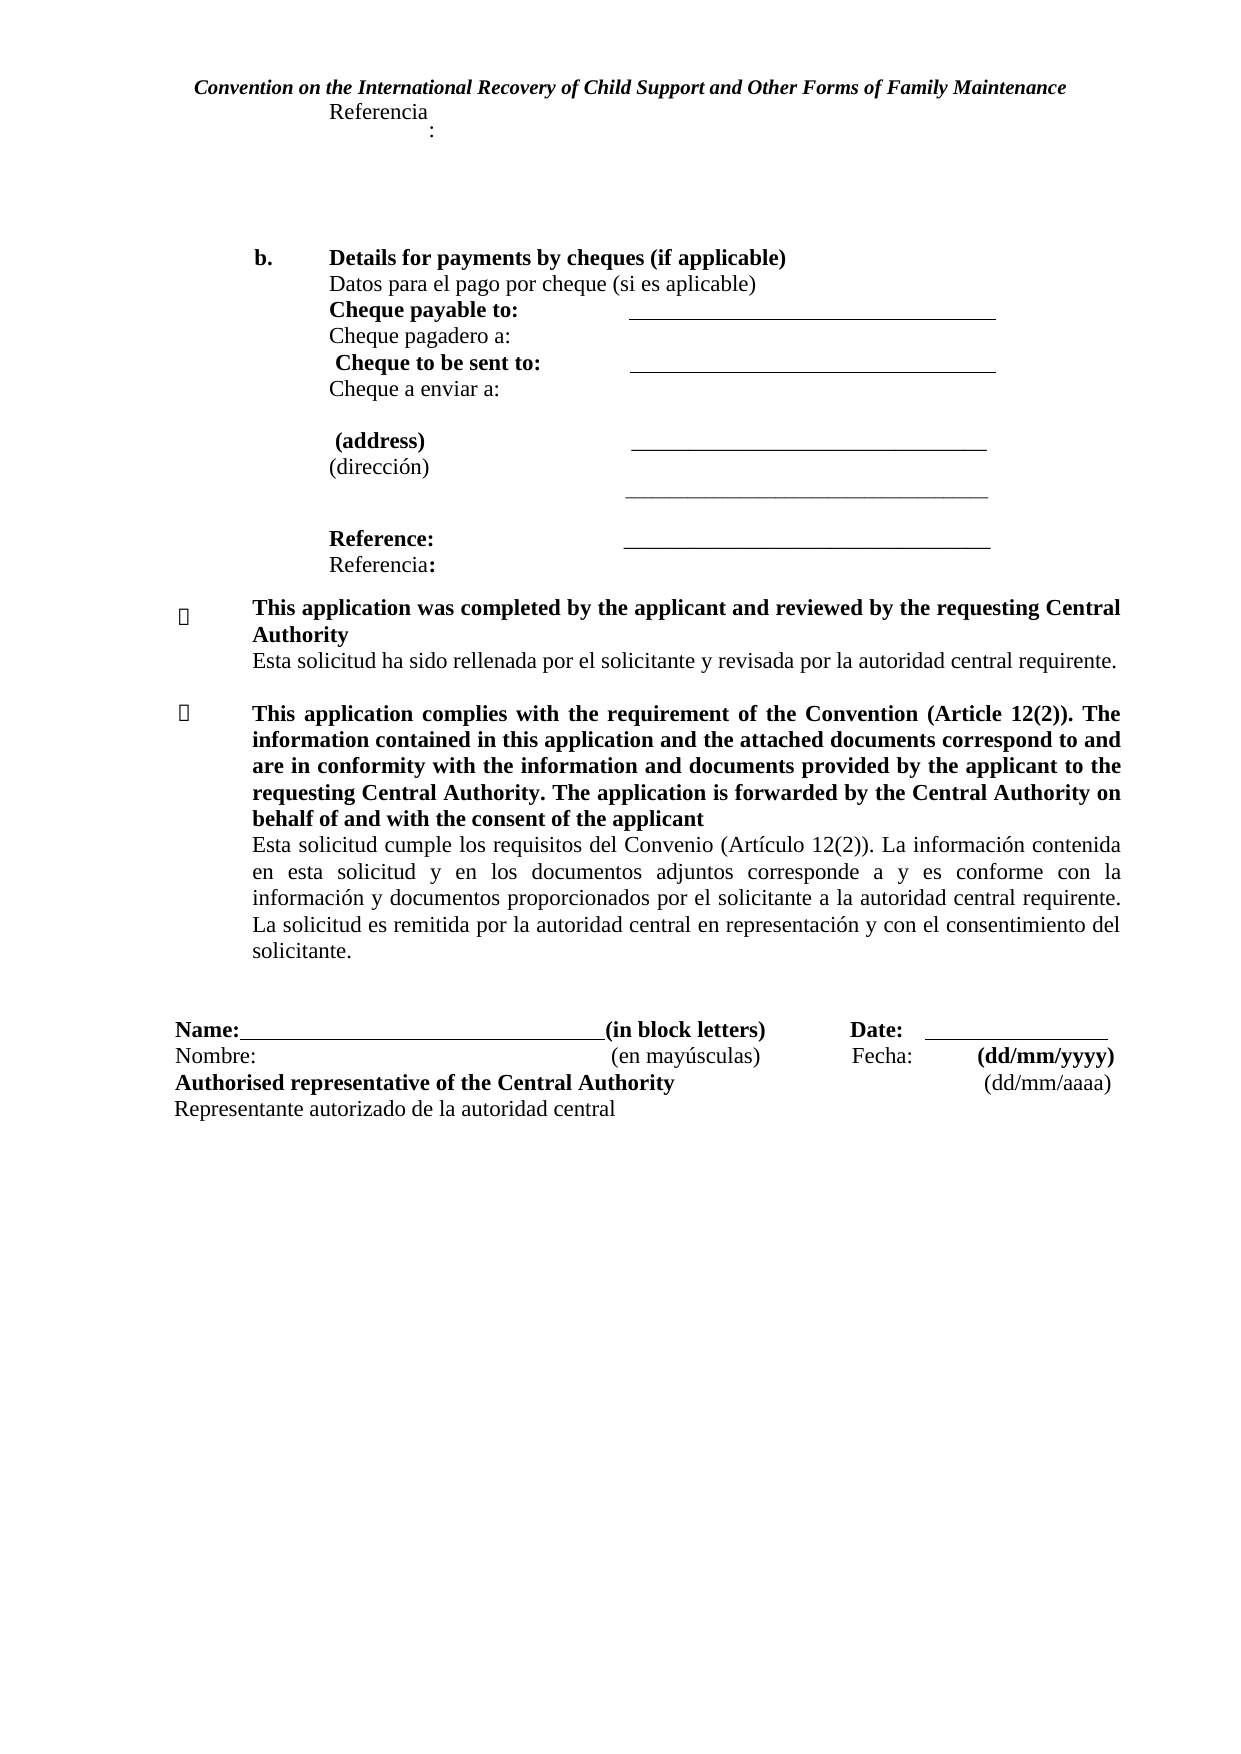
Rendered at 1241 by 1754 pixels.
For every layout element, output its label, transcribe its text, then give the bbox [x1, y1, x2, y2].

text _________________________________________ [329, 479, 1017, 500]
text Authorised representative of the Central Authority (dd/mm/aaaa) [175, 1069, 1157, 1095]
text This application was completed by the applicant and reviewed by the requesting Central Authority [252, 594, 1122, 647]
text Cheque pagadero a: [329, 323, 1017, 349]
text Cheque to be sent to: [329, 349, 1017, 375]
text Cheque payable to: [329, 296, 1017, 323]
text Esta solicitud cumple los requisitos del Convenio (Artículo 12(2)). La información contenida en esta solicitud y en los documentos adjuntos corresponde a y es conforme con la información y documentos proporcionados por el solicitante a la autoridad central requirente. La solicitud es remitida por la autoridad central en representación y con el consentimiento del solicitante. [252, 832, 1122, 963]
text (address) _______________________________ [329, 427, 1017, 453]
text Reference: ________________________________ [329, 525, 1017, 551]
text Name: (in block letters) Date: [175, 1016, 1157, 1042]
list Datos para el pago por cheque (si es aplicable) [329, 270, 1157, 296]
list Details for payments by cheques (if applicable) [254, 243, 1157, 270]
text Nombre: (en mayúsculas) Fecha: (dd/mm/yyyy) [175, 1042, 1157, 1069]
text Esta solicitud ha sido rellenada por el solicitante y revisada por la autoridad central requirente. [252, 647, 1122, 673]
text Representante autorizado de la autoridad central [162, 1095, 1157, 1121]
text Referencia: [329, 551, 1017, 577]
text (dirección) [329, 453, 1017, 479]
text Cheque a enviar a: [329, 375, 1017, 402]
text Referencia: [329, 98, 1157, 143]
text This application complies with the requirement of the Convention (Article 12(2)). The information contained in this application and the attached documents correspond to and are in conformity with the information and documents provided by the applicant to the requesting Central Authority. The application is forwarded by the Central Authority on behalf of and with the consent of the applicant [252, 700, 1122, 832]
